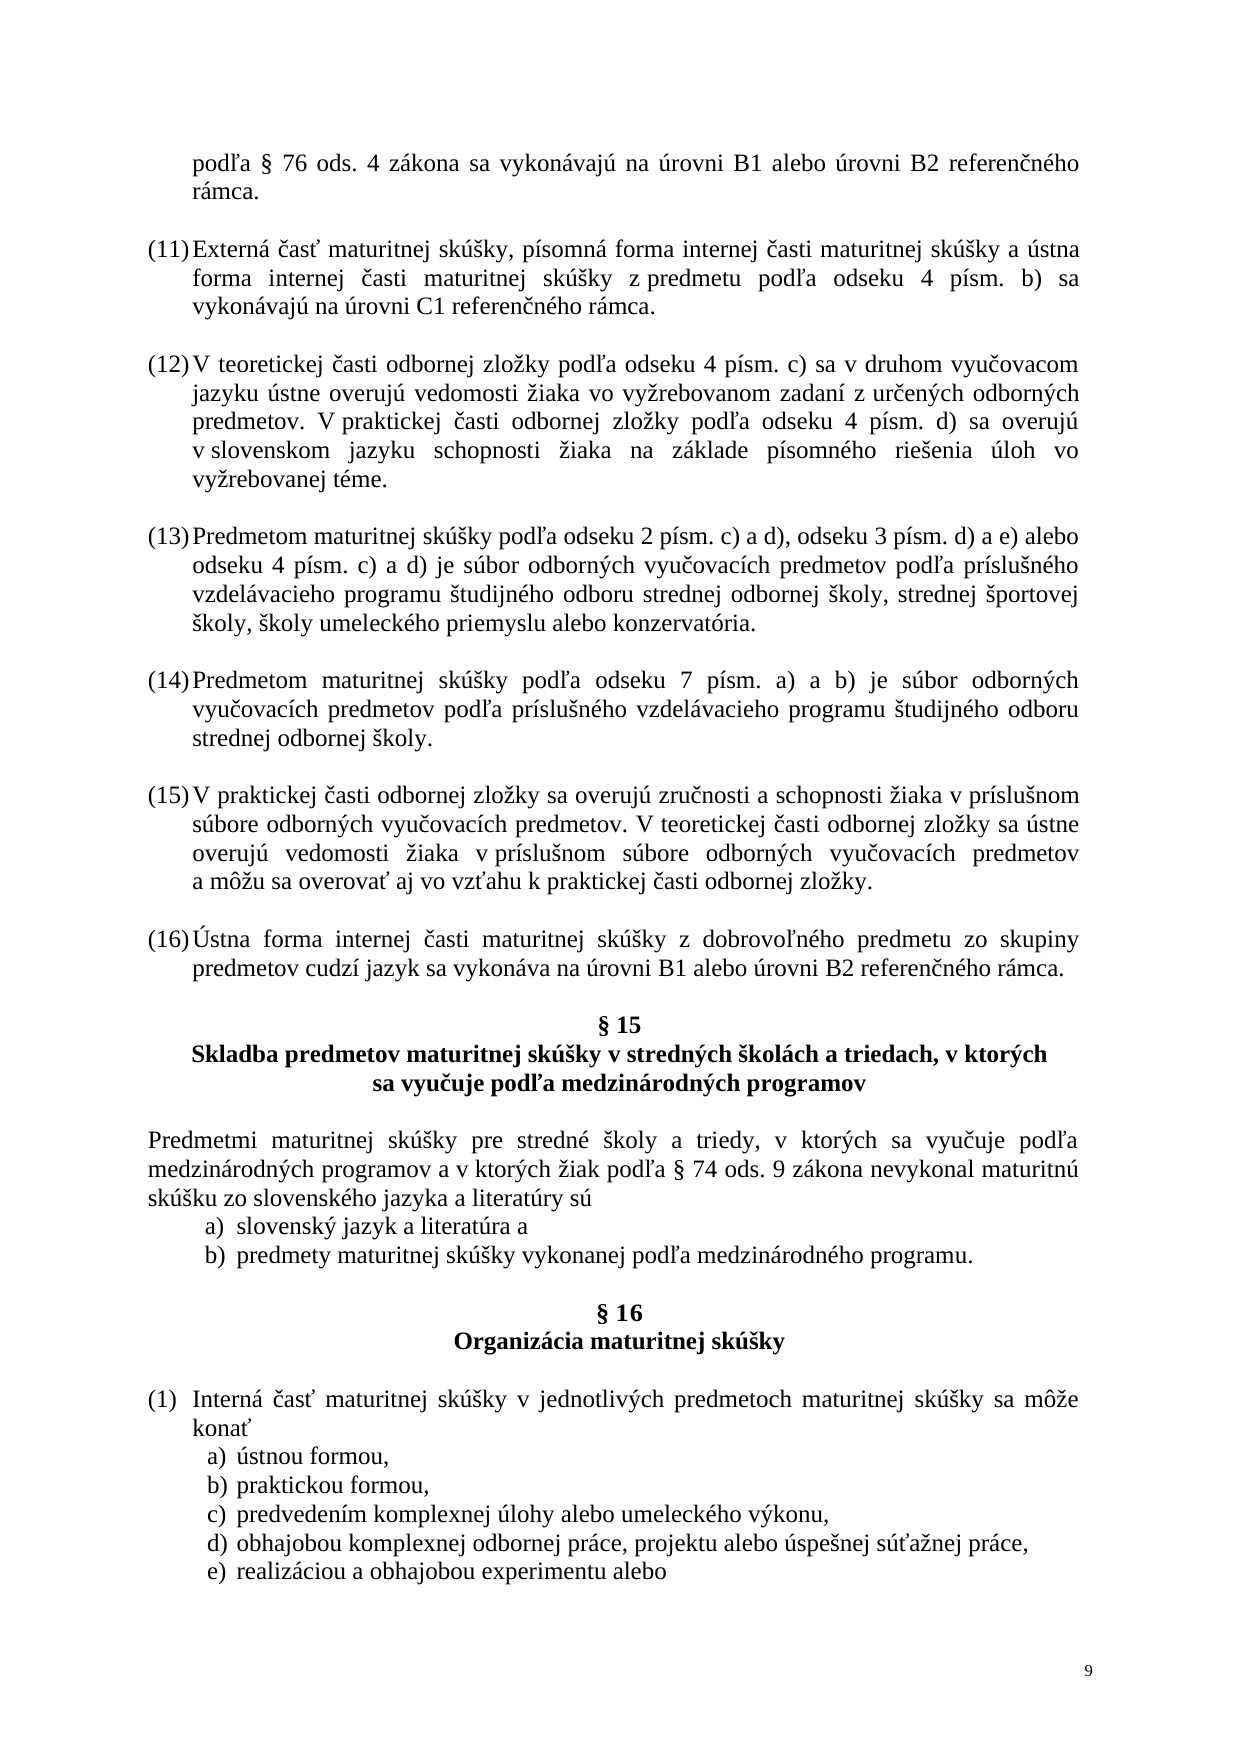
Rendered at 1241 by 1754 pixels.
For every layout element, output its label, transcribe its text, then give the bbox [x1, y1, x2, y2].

list Externá časť maturitnej skúšky, písomná forma internej časti maturitnej skúšky a ústna forma internej časti maturitnej skúšky z predmetu podľa odseku 4 písm. b) sa vykonávajú na úrovni C1 referenčného rámca. [148, 234, 1080, 320]
list Predmetom maturitnej skúšky podľa odseku 2 písm. c) a d), odseku 3 písm. d) a e) alebo odseku 4 písm. c) a d) je súbor odborných vyučovacích predmetov podľa príslušného vzdelávacieho programu študijného odboru strednej odbornej školy, strednej športovej školy, školy umeleckého priemyslu alebo konzervatória. [148, 521, 1080, 636]
list Interná časť maturitnej skúšky v jednotlivých predmetoch maturitnej skúšky sa môže konať [148, 1384, 1080, 1441]
list obhajobou komplexnej odbornej práce, projektu alebo úspešnej súťažnej práce, [207, 1528, 1092, 1556]
text § 15 [180, 1010, 1058, 1039]
list ústnou formou, [207, 1441, 1092, 1470]
list predmety maturitnej skúšky vykonanej podľa medzinárodného programu. [204, 1240, 1092, 1269]
list slovenský jazyk a literatúra a [204, 1211, 1092, 1240]
list Predmetom maturitnej skúšky podľa odseku 7 písm. a) a b) je súbor odborných vyučovacích predmetov podľa príslušného vzdelávacieho programu študijného odboru strednej odbornej školy. [148, 665, 1080, 751]
list realizáciou a obhajobou experimentu alebo [207, 1556, 1092, 1585]
text Organizácia maturitnej skúšky [180, 1326, 1058, 1355]
text Predmetmi maturitnej skúšky pre stredné školy a triedy, v ktorých sa vyučuje podľa medzinárodných programov a v ktorých žiak podľa § 74 ods. 9 zákona nevykonal maturitnú skúšku zo slovenského jazyka a literatúry sú [148, 1125, 1080, 1211]
list predvedením komplexnej úlohy alebo umeleckého výkonu, [207, 1499, 1092, 1528]
list V praktickej časti odbornej zložky sa overujú zručnosti a schopnosti žiaka v príslušnom súbore odborných vyučovacích predmetov. V teoretickej časti odbornej zložky sa ústne overujú vedomosti žiaka v príslušnom súbore odborných vyučovacích predmetov a môžu sa overovať aj vo vzťahu k praktickej časti odbornej zložky. [148, 780, 1080, 895]
list Ústna forma internej časti maturitnej skúšky z dobrovoľného predmetu zo skupiny predmetov cudzí jazyk sa vykonáva na úrovni B1 alebo úrovni B2 referenčného rámca. [148, 924, 1080, 981]
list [148, 148, 1080, 205]
text Skladba predmetov maturitnej skúšky v stredných školách a triedach, v ktorých sa vyučuje podľa medzinárodných programov [180, 1039, 1058, 1096]
list praktickou formou, [207, 1470, 1092, 1499]
text § 16 [180, 1298, 1058, 1326]
list V teoretickej časti odbornej zložky podľa odseku 4 písm. c) sa v druhom vyučovacom jazyku ústne overujú vedomosti žiaka vo vyžrebovanom zadaní z určených odborných predmetov. V praktickej časti odbornej zložky podľa odseku 4 písm. d) sa overujú v slovenskom jazyku schopnosti žiaka na základe písomného riešenia úloh vo vyžrebovanej téme. [148, 349, 1080, 493]
